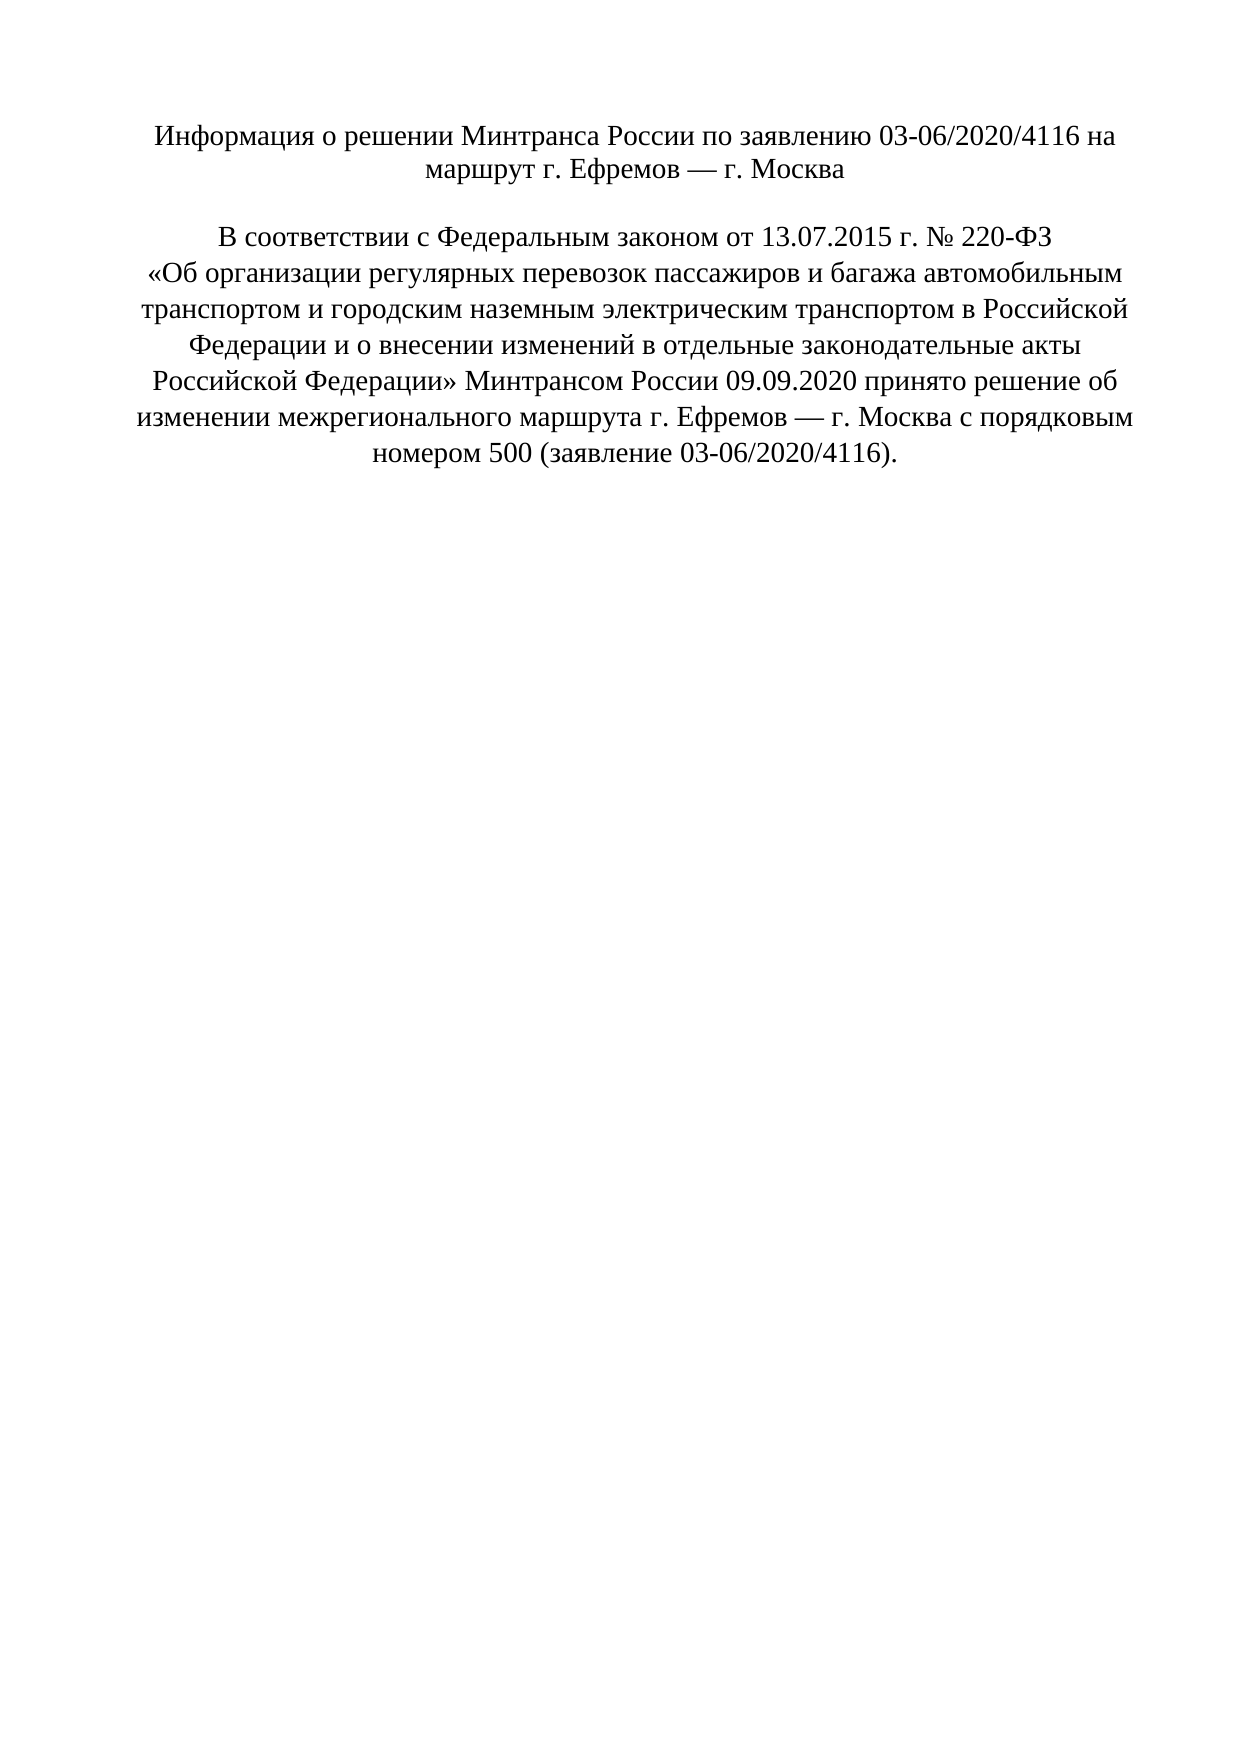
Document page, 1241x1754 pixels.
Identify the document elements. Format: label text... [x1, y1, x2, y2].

text Информация о решении Минтранса России по заявлению 03-06/2020/4116 на маршрут г. Ефремов — г. Москва [118, 118, 1152, 185]
text В соответствии с Федеральным законом от 13.07.2015 г. № 220-ФЗ «Об организации регулярных перевозок пассажиров и багажа автомобильным транспортом и городским наземным электрическим транспортом в Российской Федерации и о внесении изменений в отдельные законодательные акты Российской Федерации» Минтрансом России 09.09.2020 принято решение об изменении межрегионального маршрута г. Ефремов — г. Москва с порядковым номером 500 (заявление 03-06/2020/4116). [118, 219, 1152, 469]
